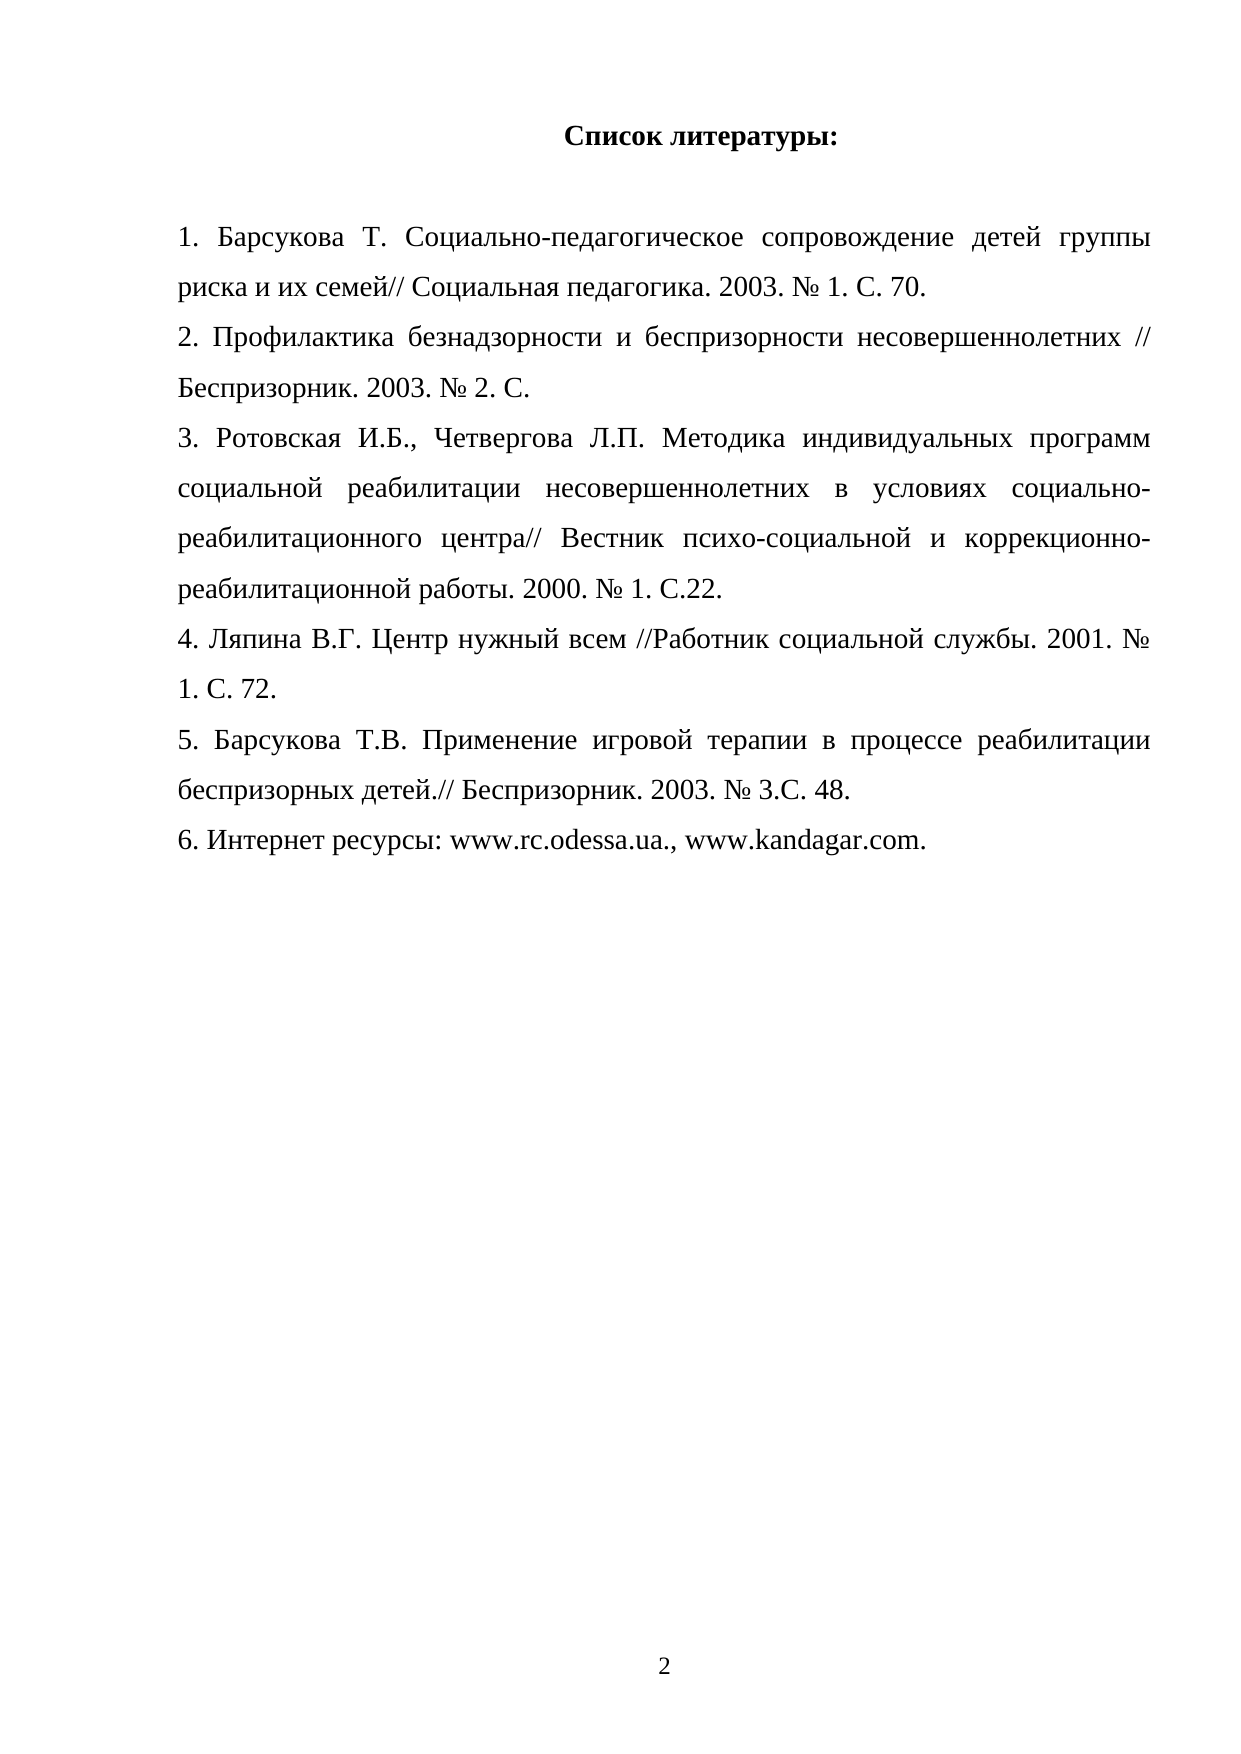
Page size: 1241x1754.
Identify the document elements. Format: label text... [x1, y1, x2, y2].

text 6. Интернет ресурсы: www.rc.odessa.ua., www.kandagar.com. [177, 822, 1152, 856]
text 2. Профилактика безнадзорности и беспризорности несовершеннолетних // Беспризорник. 2003. № 2. С. [177, 319, 1152, 403]
text 4. Ляпина В.Г. Центр нужный всем //Работник социальной службы. 2001. № 1. С. 72. [177, 621, 1152, 705]
text 3. Ротовская И.Б., Четвергова Л.П. Методика индивидуальных программ социальной реабилитации несовершеннолетних в условиях социально-реабилитационного центра// Вестник психо-социальной и коррекционно-реабилитационной работы. 2000. № 1. С.22. [177, 420, 1152, 604]
text Список литературы: [177, 118, 1152, 152]
text 5. Барсукова Т.В. Применение игровой терапии в процессе реабилитации беспризорных детей.// Беспризорник. 2003. № 3.С. 48. [177, 722, 1152, 806]
text 1. Барсукова Т. Социально-педагогическое сопровождение детей группы риска и их семей// Социальная педагогика. 2003. № 1. С. 70. [177, 219, 1152, 303]
